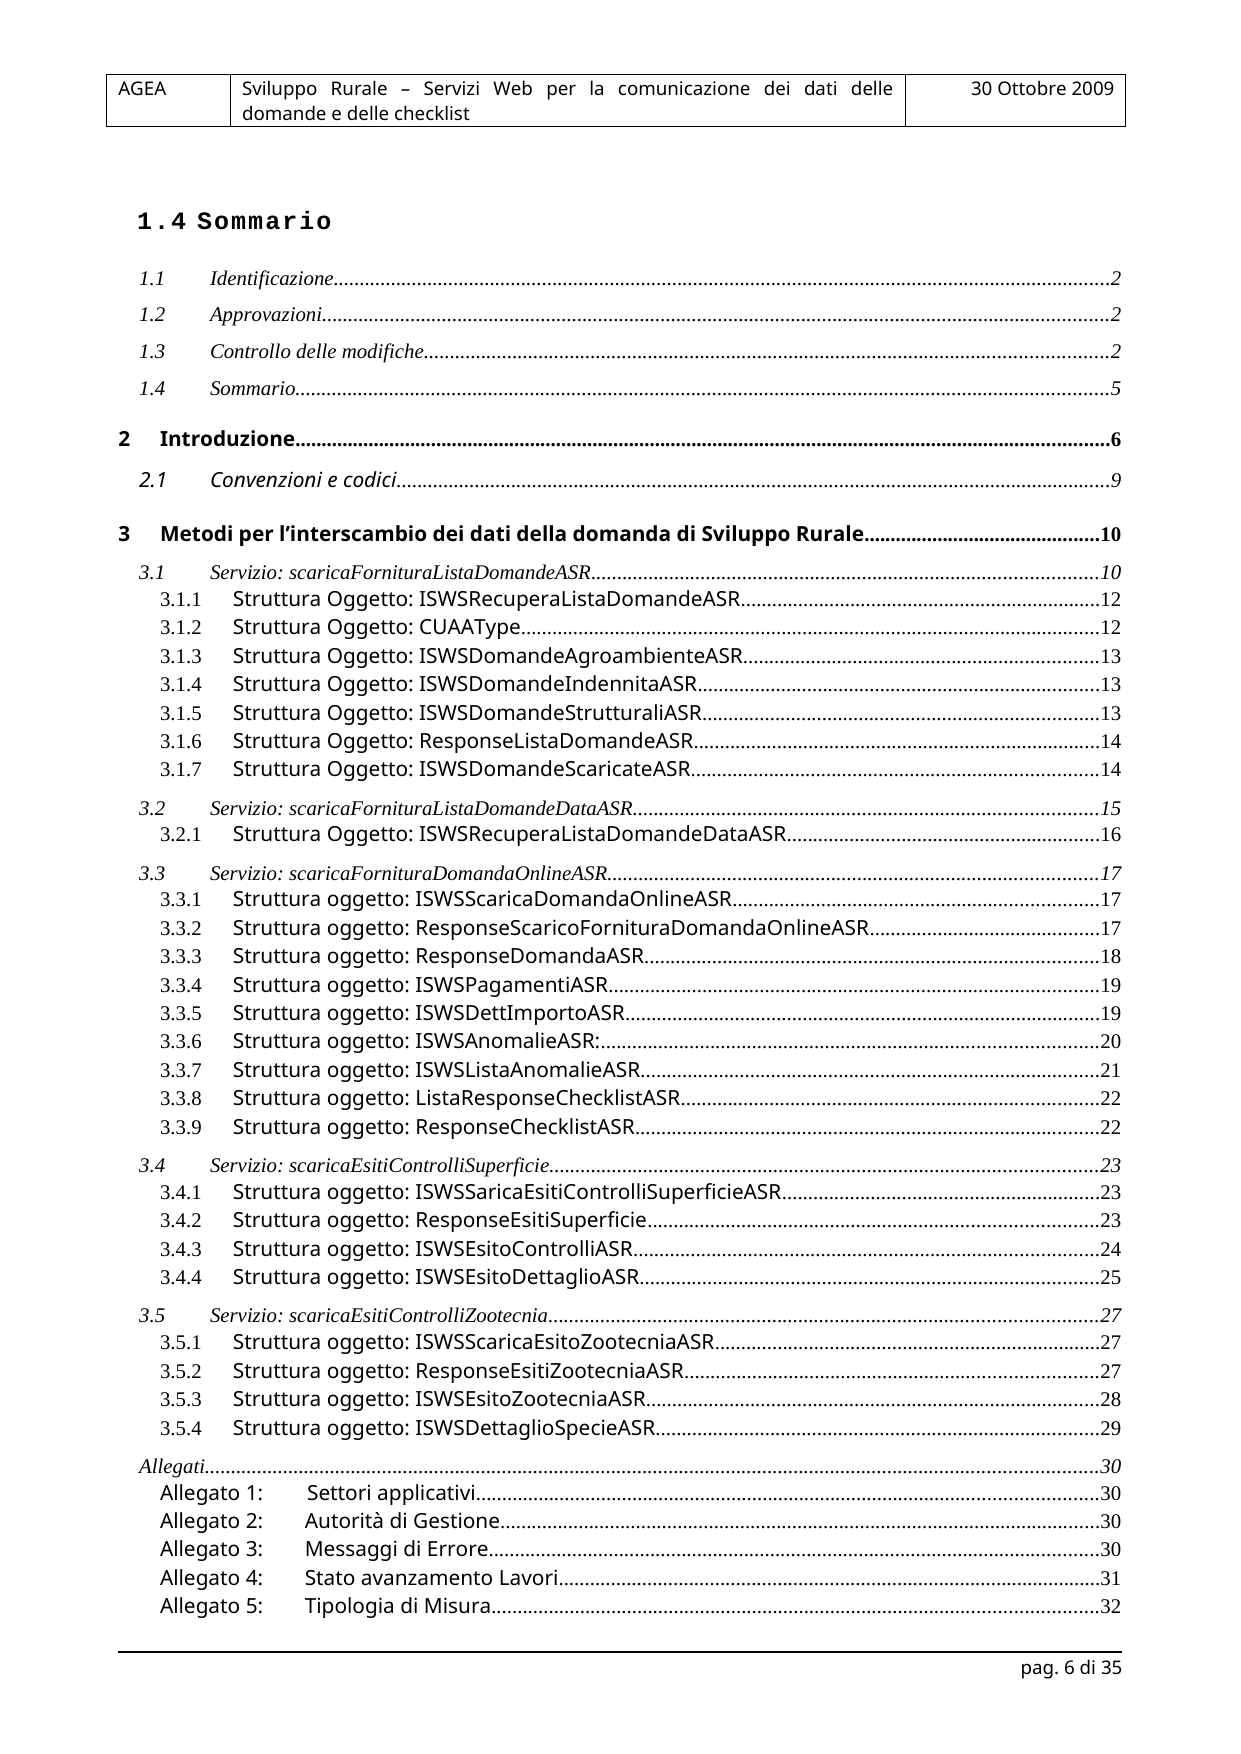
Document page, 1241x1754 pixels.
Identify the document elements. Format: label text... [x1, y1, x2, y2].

text 3.1.2 Struttura Oggetto: CUAAType 12 [160, 612, 1122, 641]
text 3.3.4 Struttura oggetto: ISWSPagamentiASR 19 [160, 970, 1122, 998]
text Allegato 1: Settori applicativi 30 [160, 1478, 1122, 1506]
text 3.4.1 Struttura oggetto: ISWSSaricaEsitiControlliSuperficieASR 23 [160, 1177, 1122, 1205]
text 3.3.6 Struttura oggetto: ISWSAnomalieASR: 20 [160, 1027, 1122, 1055]
text 3.3.7 Struttura oggetto: ISWSListaAnomalieASR 21 [160, 1055, 1122, 1083]
text 3.1.7 Struttura Oggetto: ISWSDomandeScaricateASR 14 [160, 754, 1122, 783]
text 3.1.1 Struttura Oggetto: ISWSRecuperaListaDomandeASR 12 [160, 584, 1122, 612]
text 3.3.2 Struttura oggetto: ResponseScaricoFornituraDomandaOnlineASR 17 [160, 913, 1122, 941]
text 3.3 Servizio: scaricaFornituraDomandaOnlineASR 17 [139, 860, 1122, 884]
text 3.3.9 Struttura oggetto: ResponseChecklistASR 22 [160, 1112, 1122, 1140]
text Allegati. 30 [139, 1453, 1122, 1478]
text 3.5.3 Struttura oggetto: ISWSEsitoZootecniaASR 28 [160, 1384, 1122, 1413]
text 3.4.2 Struttura oggetto: ResponseEsitiSuperficie 23 [160, 1205, 1122, 1234]
text 3.2 Servizio: scaricaFornituraListaDomandeDataASR 15 [139, 795, 1122, 819]
text 1.1 Identificazione 2 [139, 266, 1122, 290]
text 3.1.5 Struttura Oggetto: ISWSDomandeStrutturaliASR 13 [160, 698, 1122, 726]
text 1.4 Sommario 5 [139, 375, 1122, 399]
subtitle Sommario [137, 208, 1122, 237]
text Allegato 3: Messaggi di Errore 30 [160, 1534, 1122, 1563]
text 3 Metodi per l’interscambio dei dati della domanda di Sviluppo Rurale 10 [118, 519, 1122, 547]
text 3.3.3 Struttura oggetto: ResponseDomandaASR 18 [160, 941, 1122, 970]
text 3.1.6 Struttura Oggetto: ResponseListaDomandeASR 14 [160, 726, 1122, 754]
text 3.2.1 Struttura Oggetto: ISWSRecuperaListaDomandeDataASR 16 [160, 819, 1122, 848]
text Allegato 2: Autorità di Gestione 30 [160, 1506, 1122, 1534]
text 3.1 Servizio: scaricaFornituraListaDomandeASR 10 [139, 560, 1122, 584]
text 3.5.1 Struttura oggetto: ISWSScaricaEsitoZootecniaASR 27 [160, 1327, 1122, 1356]
text 3.4.3 Struttura oggetto: ISWSEsitoControlliASR 24 [160, 1234, 1122, 1262]
text 3.5.4 Struttura oggetto: ISWSDettaglioSpecieASR 29 [160, 1413, 1122, 1441]
text 3.5.2 Struttura oggetto: ResponseEsitiZootecniaASR 27 [160, 1356, 1122, 1384]
text Allegato 4: Stato avanzamento Lavori 31 [160, 1563, 1122, 1591]
text 3.1.3 Struttura Oggetto: ISWSDomandeAgroambienteASR 13 [160, 641, 1122, 669]
text Allegato 5: Tipologia di Misura 32 [160, 1591, 1122, 1620]
text 2 Introduzione 6 [118, 424, 1122, 453]
text 1.2 Approvazioni 2 [139, 302, 1122, 326]
text 1.3 Controllo delle modifiche 2 [139, 339, 1122, 363]
text 3.3.8 Struttura oggetto: ListaResponseChecklistASR 22 [160, 1083, 1122, 1112]
text 2.1 Convenzioni e codici 9 [139, 465, 1122, 494]
text 3.1.4 Struttura Oggetto: ISWSDomandeIndennitaASR 13 [160, 669, 1122, 698]
text 3.4 Servizio: scaricaEsitiControlliSuperficie 23 [139, 1153, 1122, 1177]
text 3.5 Servizio: scaricaEsitiControlliZootecnia 27 [139, 1303, 1122, 1327]
text 3.3.1 Struttura oggetto: ISWSScaricaDomandaOnlineASR 17 [160, 884, 1122, 913]
text 3.4.4 Struttura oggetto: ISWSEsitoDettaglioASR 25 [160, 1262, 1122, 1291]
text 3.3.5 Struttura oggetto: ISWSDettImportoASR 19 [160, 998, 1122, 1027]
